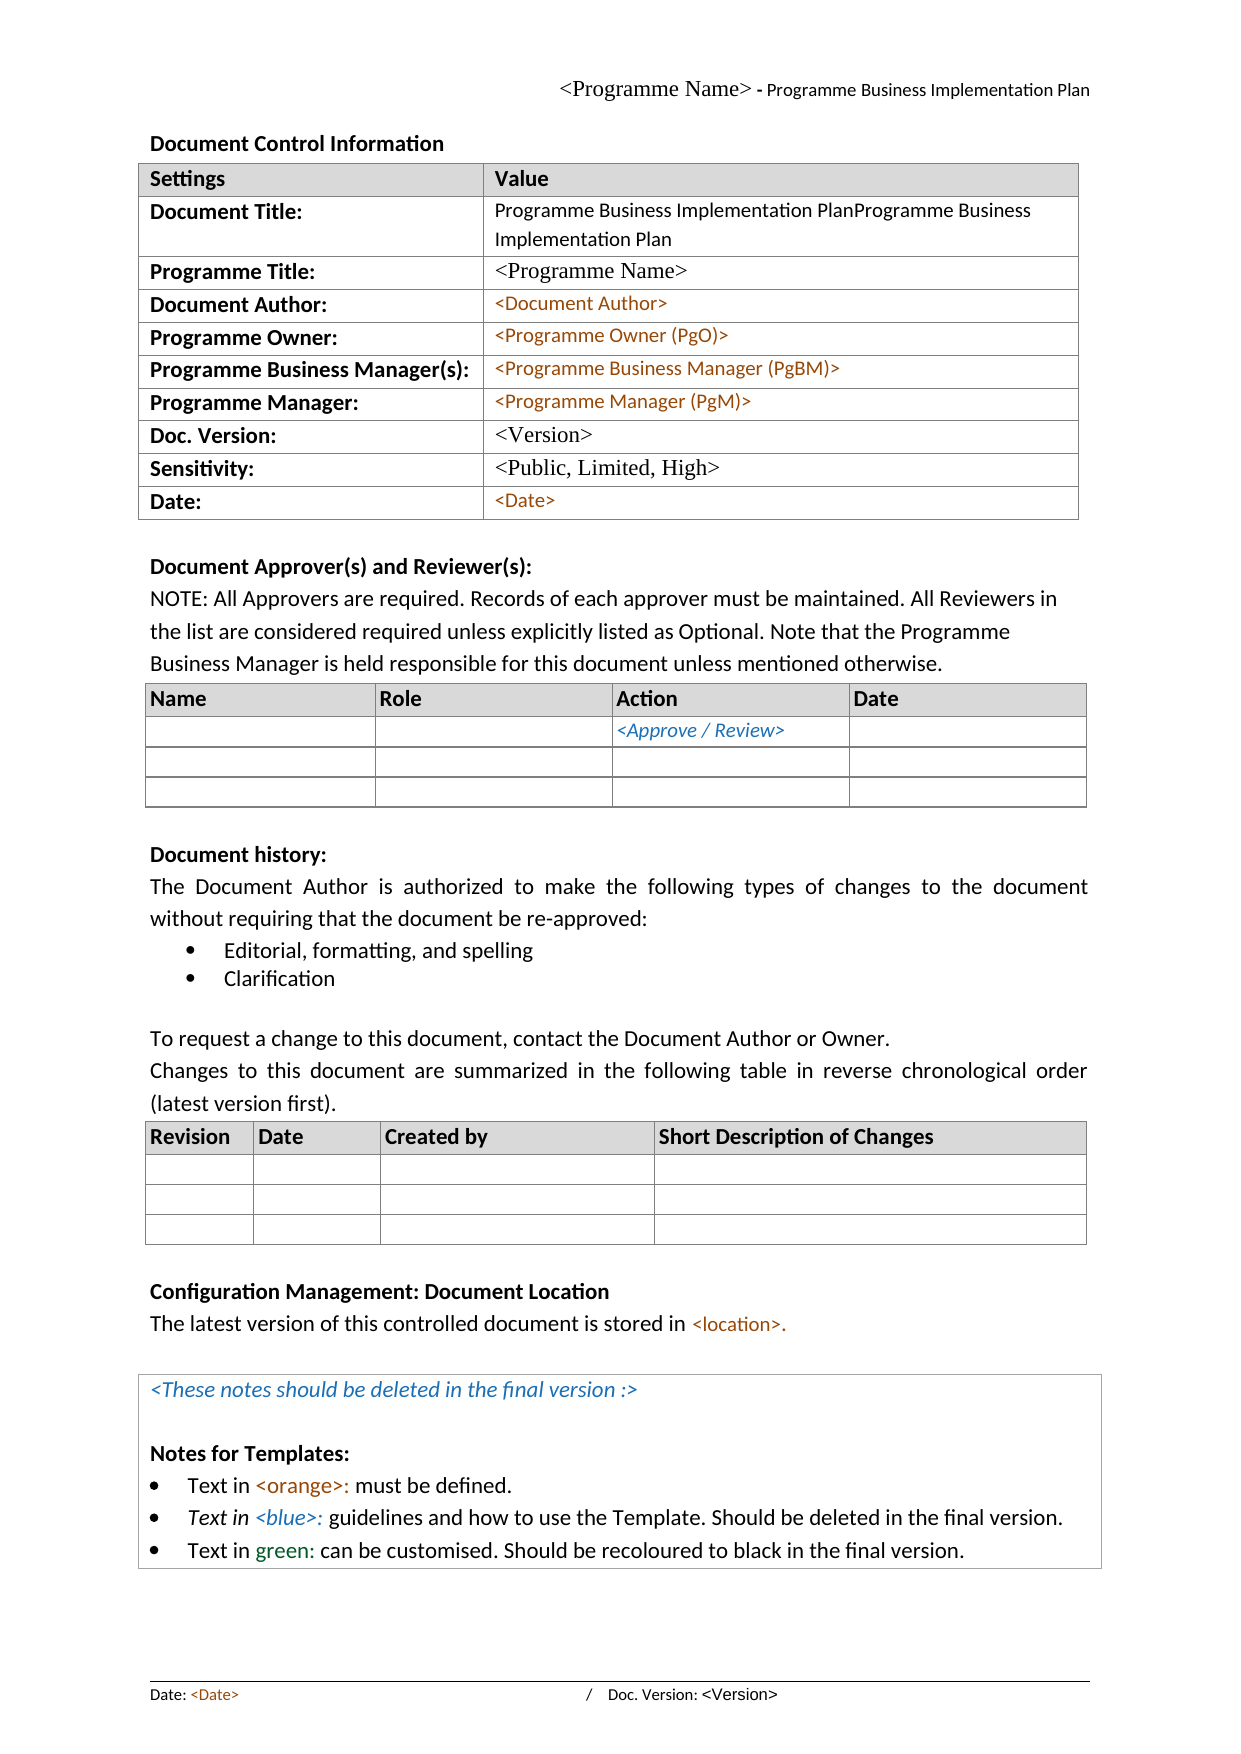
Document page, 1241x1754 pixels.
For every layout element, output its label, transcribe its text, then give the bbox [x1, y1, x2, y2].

table_cell Programme Business Implementation Plan [484, 197, 1078, 256]
table_cell <Programme Manager (PgM)> [484, 389, 1078, 420]
text Document history: [150, 840, 1090, 868]
table_cell <Programme Owner (PgO)> [484, 323, 1078, 354]
table_header Role [376, 684, 612, 716]
text The latest version of this controlled document is stored in <location>. [150, 1309, 1090, 1337]
text Document Approver(s) and Reviewer(s): [150, 552, 1090, 580]
table_cell Programme Title: [139, 257, 483, 289]
table_cell <Approve / Review> [613, 717, 849, 746]
table_cell Programme Business Manager(s): [139, 356, 483, 387]
table_cell Doc. Version: [139, 421, 483, 453]
list Clarification [186, 964, 1090, 992]
table_cell [376, 778, 612, 806]
table_header Created by [381, 1122, 654, 1154]
text Document Control Information [150, 129, 1090, 157]
text To request a change to this document, contact the Document Author or Owner. [150, 1024, 1090, 1052]
table_cell [146, 1155, 253, 1184]
table_cell [376, 748, 612, 776]
table_cell [381, 1215, 654, 1244]
table_cell [146, 1185, 253, 1214]
table_cell [655, 1155, 1086, 1184]
table_cell [484, 487, 1078, 519]
table_cell [381, 1185, 654, 1214]
table_cell <Document Author> [484, 290, 1078, 322]
table_cell [376, 717, 612, 746]
table_cell [146, 748, 375, 776]
table_cell Sensitivity: [139, 454, 483, 486]
table_cell [655, 1185, 1086, 1214]
text The Document Author is authorized to make the following types of changes to the document without requiring that the document be re-approved: [150, 872, 1090, 932]
table_cell [613, 778, 849, 806]
table_cell Document Title: [139, 197, 483, 256]
table_cell [484, 454, 1078, 486]
table_header Revision [146, 1122, 253, 1154]
table_cell [381, 1155, 654, 1184]
list Editorial, formatting, and spelling [186, 936, 1090, 964]
table_cell <Programme Business Manager (PgBM)> [484, 356, 1078, 387]
table_header Date [254, 1122, 380, 1154]
text Changes to this document are summarized in the following table in reverse chronological order (latest version first). [150, 1057, 1090, 1117]
text NOTE: All Approvers are required. Records of each approver must be maintained. All Reviewers in the list are considered required unless explicitly listed as Optional. Note that the Programme Business Manager is held responsible for this document unless mentioned otherwise. [150, 584, 1090, 677]
table_cell [146, 717, 375, 746]
table_header Value [484, 164, 1078, 196]
text Configuration Management: Document Location [150, 1277, 1090, 1305]
table_cell [254, 1155, 380, 1184]
table_cell [850, 748, 1086, 776]
table_header Action [613, 684, 849, 716]
table_cell [146, 1215, 253, 1244]
table_cell Programme Owner: [139, 323, 483, 354]
table_cell [254, 1185, 380, 1214]
table_header Short Description of Changes [655, 1122, 1086, 1154]
table_cell [613, 748, 849, 776]
table_cell Programme Manager: [139, 389, 483, 420]
table_cell [146, 778, 375, 806]
table_header Date [850, 684, 1086, 716]
table_cell [655, 1215, 1086, 1244]
table_header Settings [139, 164, 483, 196]
table_header <These notes should be deleted in the final version :> Notes for Templates: Text in <orange>: must be defined. Text in <blue>: guidelines and how to use the Template. Should be deleted in the final version. Text in green: can be customised. Should be recoloured to black in the final version. [139, 1375, 1101, 1568]
table_cell Document Author: [139, 290, 483, 322]
table_cell [254, 1215, 380, 1244]
table_header Name [146, 684, 375, 716]
table_cell [850, 778, 1086, 806]
table_cell [850, 717, 1086, 746]
table_cell Date: [139, 487, 483, 519]
